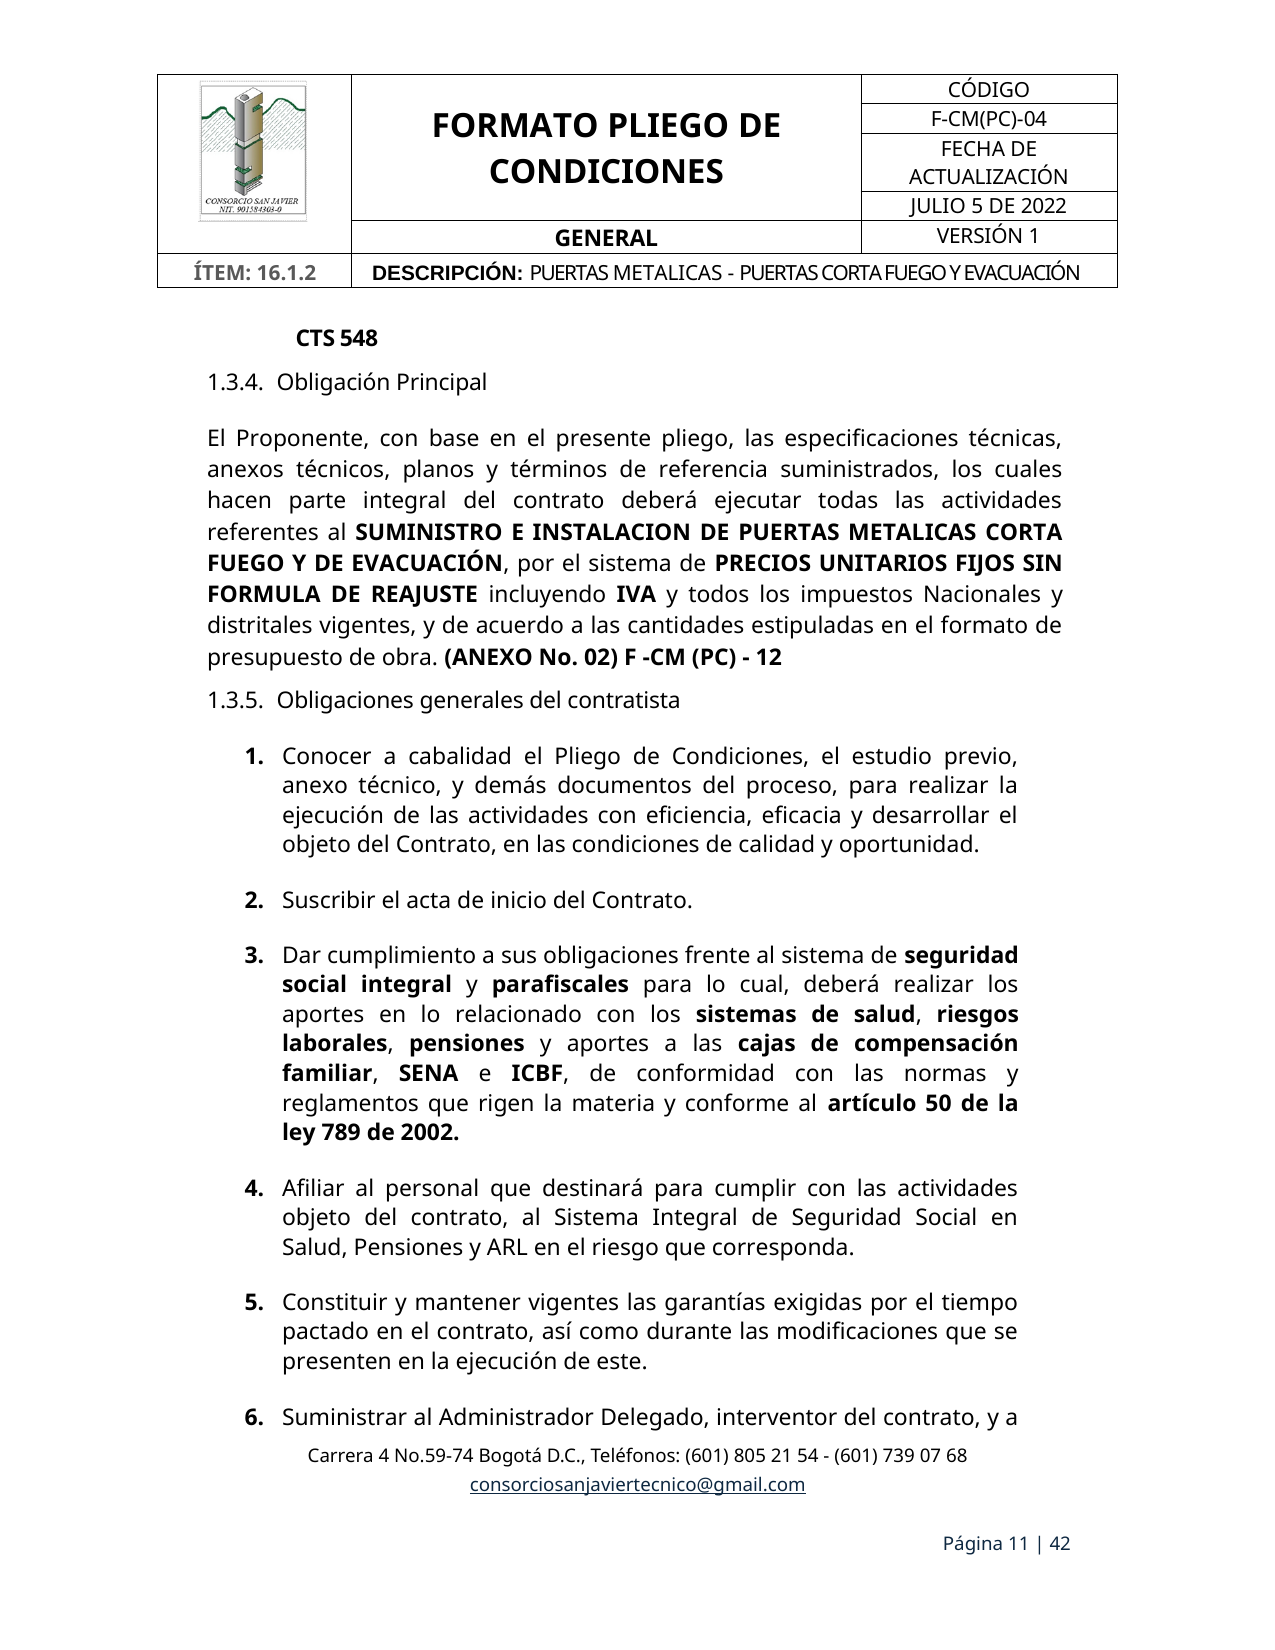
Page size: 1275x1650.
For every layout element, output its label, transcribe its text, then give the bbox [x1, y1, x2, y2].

subtitle Obligaciones generales del contratista [207, 684, 1098, 716]
list Conocer a cabalidad el Pliego de Condiciones, el estudio previo, anexo técnico, y demás documentos del proceso, para realizar la ejecución de las actividades con eficiencia, eficacia y desarrollar el objeto del Contrato, en las condiciones de calidad y oportunidad. [244, 741, 1019, 859]
text NOTA: Las puertas de celosía deben cumplir con el (ANEXO No. 08) CTS 548 [295, 322, 1033, 353]
text El Proponente, con base en el presente pliego, las especificaciones técnicas, anexos técnicos, planos y términos de referencia suministrados, los cuales hacen parte integral del contrato deberá ejecutar todas las actividades referentes al SUMINISTRO E INSTALACION DE PUERTAS METALICAS CORTA FUEGO Y DE EVACUACIÓN, por el sistema de PRECIOS UNITARIOS FIJOS SIN FORMULA DE REAJUSTE incluyendo IVA y todos los impuestos Nacionales y distritales vigentes, y de acuerdo a las cantidades estipuladas en el formato de presupuesto de obra. (ANEXO No. 02) F -CM (PC) - 12 [207, 422, 1063, 672]
picture [198, 80, 308, 222]
subtitle Obligación Principal [207, 366, 1098, 397]
list Suscribir el acta de inicio del Contrato. [244, 885, 1019, 914]
list Dar cumplimiento a sus obligaciones frente al sistema de seguridad social integral y parafiscales para lo cual, deberá realizar los aportes en lo relacionado con los sistemas de salud, riesgos laborales, pensiones y aportes a las cajas de compensación familiar, SENA e ICBF, de conformidad con las normas y reglamentos que rigen la materia y conforme al artículo 50 de la ley 789 de 2002. [244, 940, 1019, 1147]
list Afiliar al personal que destinará para cumplir con las actividades objeto del contrato, al Sistema Integral de Seguridad Social en Salud, Pensiones y ARL en el riesgo que corresponda. [244, 1173, 1019, 1262]
list Constituir y mantener vigentes las garantías exigidas por el tiempo pactado en el contrato, así como durante las modificaciones que se presenten en la ejecución de este. [244, 1287, 1019, 1376]
